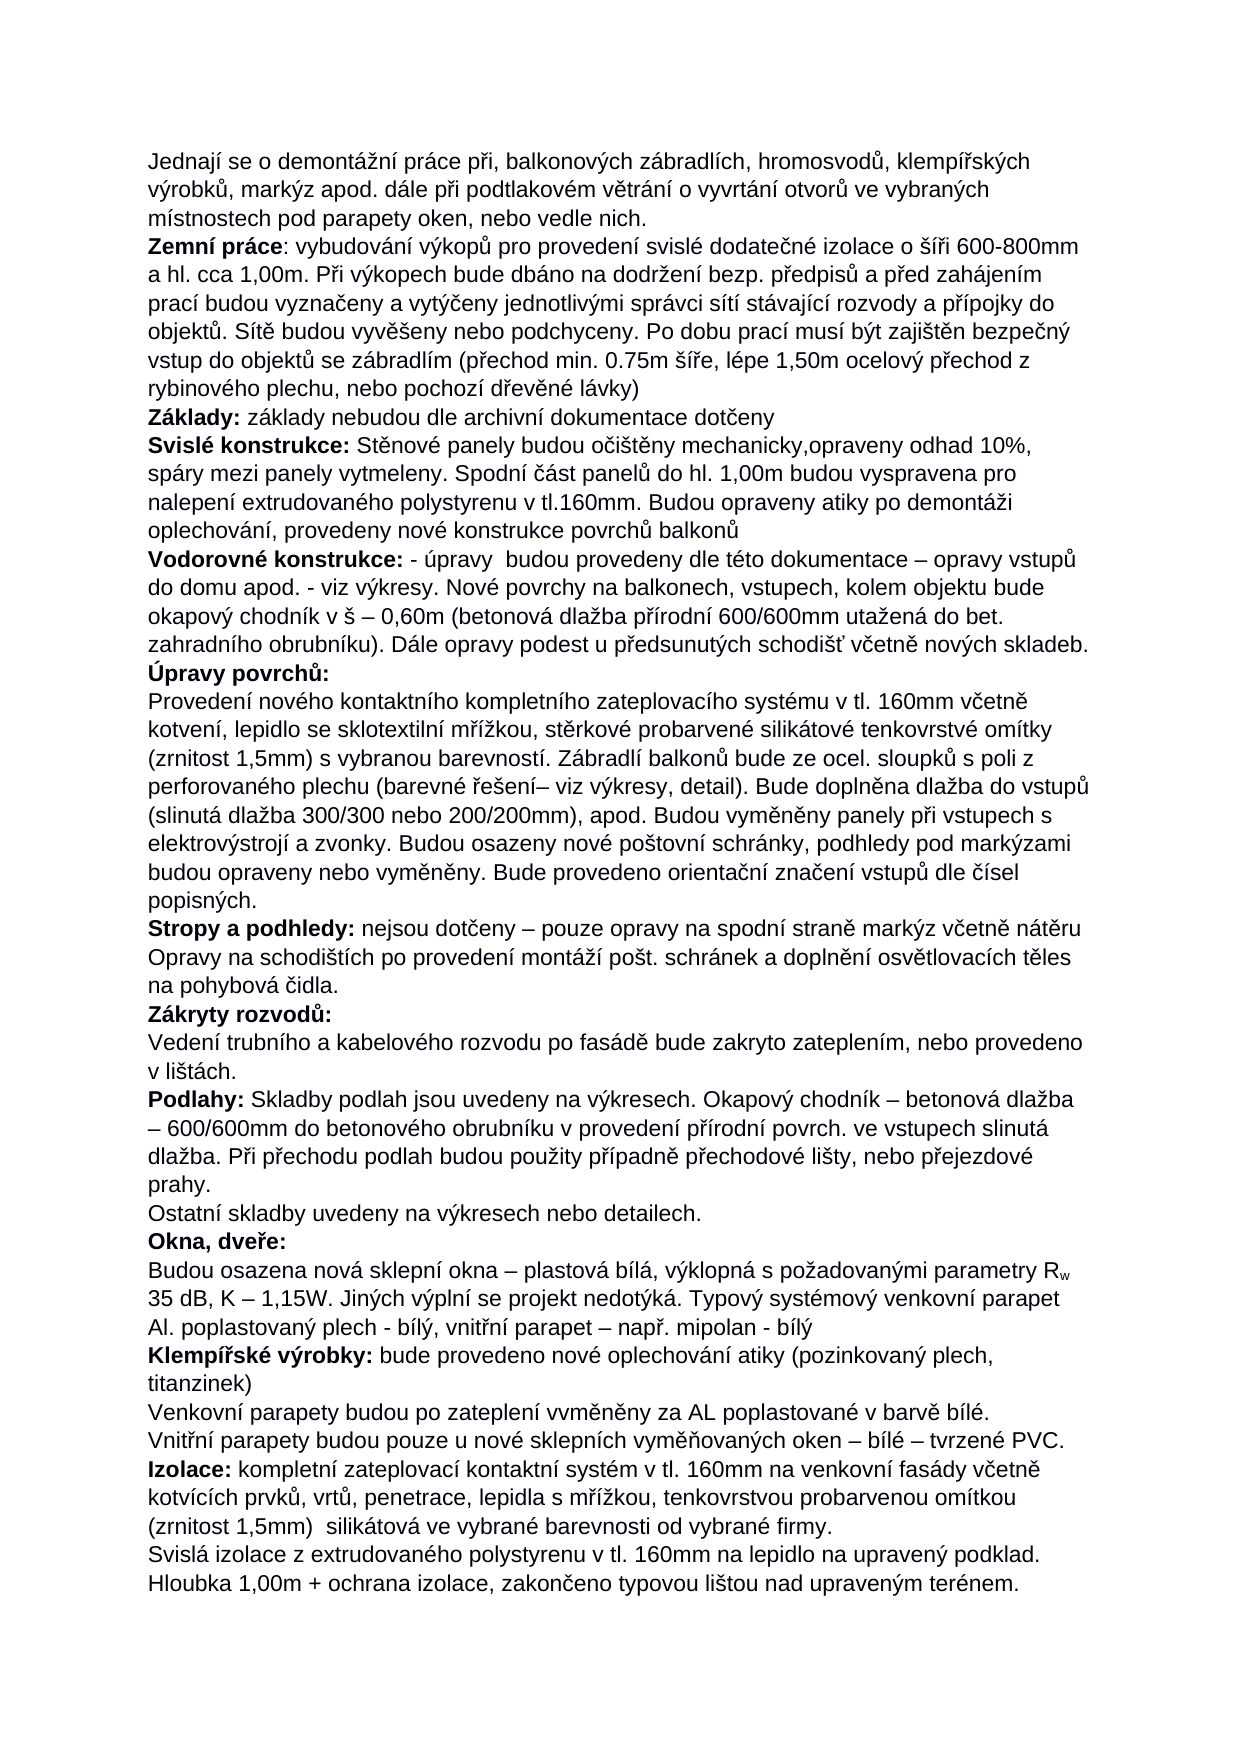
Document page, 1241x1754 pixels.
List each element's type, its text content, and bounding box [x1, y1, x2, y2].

text Podlahy: Skladby podlah jsou uvedeny na výkresech. Okapový chodník – betonová dlažba – 600/600mm do betonového obrubníku v provedení přírodní povrch. ve vstupech slinutá dlažba. Při přechodu podlah budou použity případně přechodové lišty, nebo přejezdové prahy. [148, 1086, 1093, 1198]
text Opravy na schodištích po provedení montáží pošt. schránek a doplnění osvětlovacích těles na pohybová čidla. [148, 944, 1093, 999]
text Jednají se o demontážní práce při, balkonových zábradlích, hromosvodů, klempířských výrobků, markýz apod. dále při podtlakovém větrání o vyvrtání otvorů ve vybraných místnostech pod parapety oken, nebo vedle nich. [148, 148, 1093, 231]
text Vodorovné konstrukce: - úpravy budou provedeny dle této dokumentace – opravy vstupů do domu apod. - viz výkresy. Nové povrchy na balkonech, vstupech, kolem objektu bude okapový chodník v š – 0,60m (betonová dlažba přírodní 600/600mm utažená do bet. zahradního obrubníku). Dále opravy podest u předsunutých schodišť včetně nových skladeb. [148, 546, 1093, 657]
text Zemní práce: vybudování výkopů pro provedení svislé dodatečné izolace o šíři 600-800mm a hl. cca 1,00m. Při výkopech bude dbáno na dodržení bezp. předpisů a před zahájením prací budou vyznačeny a vytýčeny jednotlivými správci sítí stávající rozvody a přípojky do objektů. Sítě budou vyvěšeny nebo podchyceny. Po dobu prací musí být zajištěn bezpečný vstup do objektů se zábradlím (přechod min. 0.75m šíře, lépe 1,50m ocelový přechod z rybinového plechu, nebo pochozí dřevěné lávky) [148, 233, 1093, 401]
text Stropy a podhledy: nejsou dotčeny – pouze opravy na spodní straně markýz včetně nátěru [148, 915, 1093, 942]
text Klempířské výrobky: bude provedeno nové oplechování atiky (pozinkovaný plech, titanzinek) [148, 1342, 1093, 1397]
text Vnitřní parapety budou pouze u nové sklepních vyměňovaných oken – bílé – tvrzené PVC. [148, 1427, 1093, 1454]
text Izolace: kompletní zateplovací kontaktní systém v tl. 160mm na venkovní fasády včetně kotvících prvků, vrtů, penetrace, lepidla s mřížkou, tenkovrstvou probarvenou omítkou (zrnitost 1,5mm) silikátová ve vybrané barevnosti od vybrané firmy. [148, 1456, 1093, 1539]
text Úpravy povrchů: [148, 659, 1093, 686]
text Vedení trubního a kabelového rozvodu po fasádě bude zakryto zateplením, nebo provedeno v lištách. [148, 1029, 1093, 1084]
text Základy: základy nebudou dle archivní dokumentace dotčeny [148, 403, 1093, 430]
text Provedení nového kontaktního kompletního zateplovacího systému v tl. 160mm včetně kotvení, lepidlo se sklotextilní mřížkou, stěrkové probarvené silikátové tenkovrstvé omítky (zrnitost 1,5mm) s vybranou barevností. Zábradlí balkonů bude ze ocel. sloupků s poli z perforovaného plechu (barevné řešení– viz výkresy, detail). Bude doplněna dlažba do vstupů (slinutá dlažba 300/300 nebo 200/200mm), apod. Budou vyměněny panely při vstupech s elektrovýstrojí a zvonky. Budou osazeny nové poštovní schránky, podhledy pod markýzami budou opraveny nebo vyměněny. Bude provedeno orientační značení vstupů dle čísel popisných. [148, 688, 1093, 913]
text Svislá izolace z extrudovaného polystyrenu v tl. 160mm na lepidlo na upravený podklad. Hloubka 1,00m + ochrana izolace, zakončeno typovou lištou nad upraveným terénem. [148, 1541, 1093, 1596]
text Budou osazena nová sklepní okna – plastová bílá, výklopná s požadovanými parametry Rw 35 dB, K – 1,15W. Jiných výplní se projekt nedotýká. Typový systémový venkovní parapet Al. poplastovaný plech - bílý, vnitřní parapet – např. mipolan - bílý [148, 1257, 1093, 1340]
text Venkovní parapety budou po zateplení vvměněny za AL poplastované v barvě bílé. [148, 1399, 1093, 1425]
text Okna, dveře: [148, 1228, 1093, 1254]
text Svislé konstrukce: Stěnové panely budou očištěny mechanicky,opraveny odhad 10%, spáry mezi panely vytmeleny. Spodní část panelů do hl. 1,00m budou vyspravena pro nalepení extrudovaného polystyrenu v tl.160mm. Budou opraveny atiky po demontáži oplechování, provedeny nové konstrukce povrchů balkonů [148, 432, 1093, 544]
text Ostatní skladby uvedeny na výkresech nebo detailech. [148, 1200, 1093, 1226]
text Zákryty rozvodů: [148, 1001, 1093, 1027]
